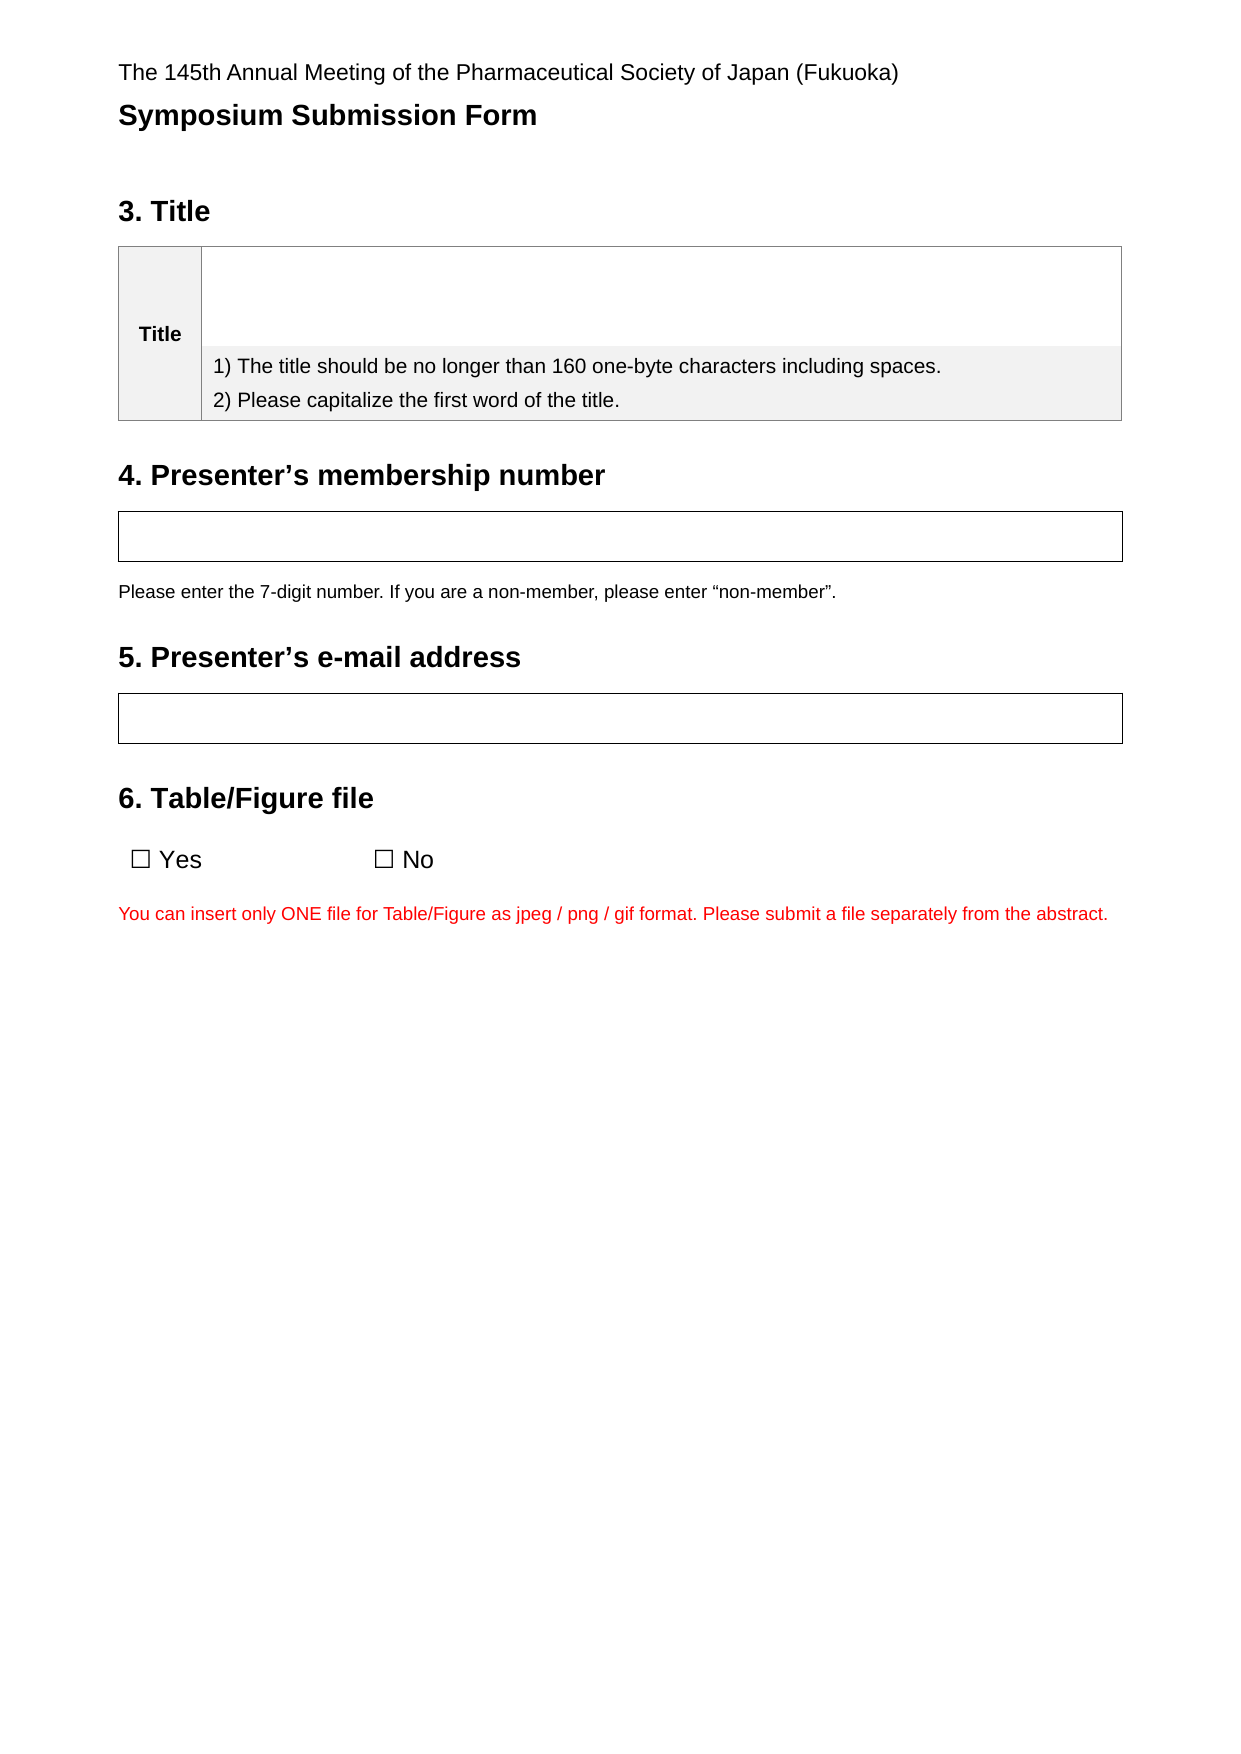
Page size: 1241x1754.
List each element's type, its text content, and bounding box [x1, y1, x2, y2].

text 6. Table/Figure file [118, 781, 1122, 815]
text You can insert only ONE file for Table/Figure as jpeg / png / gif format. Please submit a file separately from the abstract. [118, 903, 1122, 924]
table_header Title [119, 247, 201, 420]
table_header No [361, 834, 605, 884]
table_header [119, 512, 1122, 561]
text Please enter the 7-digit number. If you are a non-member, please enter “non-member”. [118, 581, 1122, 603]
text 4. Presenter’s membership number [118, 458, 1122, 492]
table_header [119, 694, 1122, 743]
table_cell 1) The title should be no longer than 160 one-byte characters including spaces. 2) Please capitalize the first word of the title. [202, 346, 1121, 420]
text 5. Presenter’s e-mail address [118, 640, 1122, 674]
table_header Yes [118, 834, 361, 884]
text 3. Title [118, 194, 1122, 227]
table_header [202, 247, 1121, 346]
